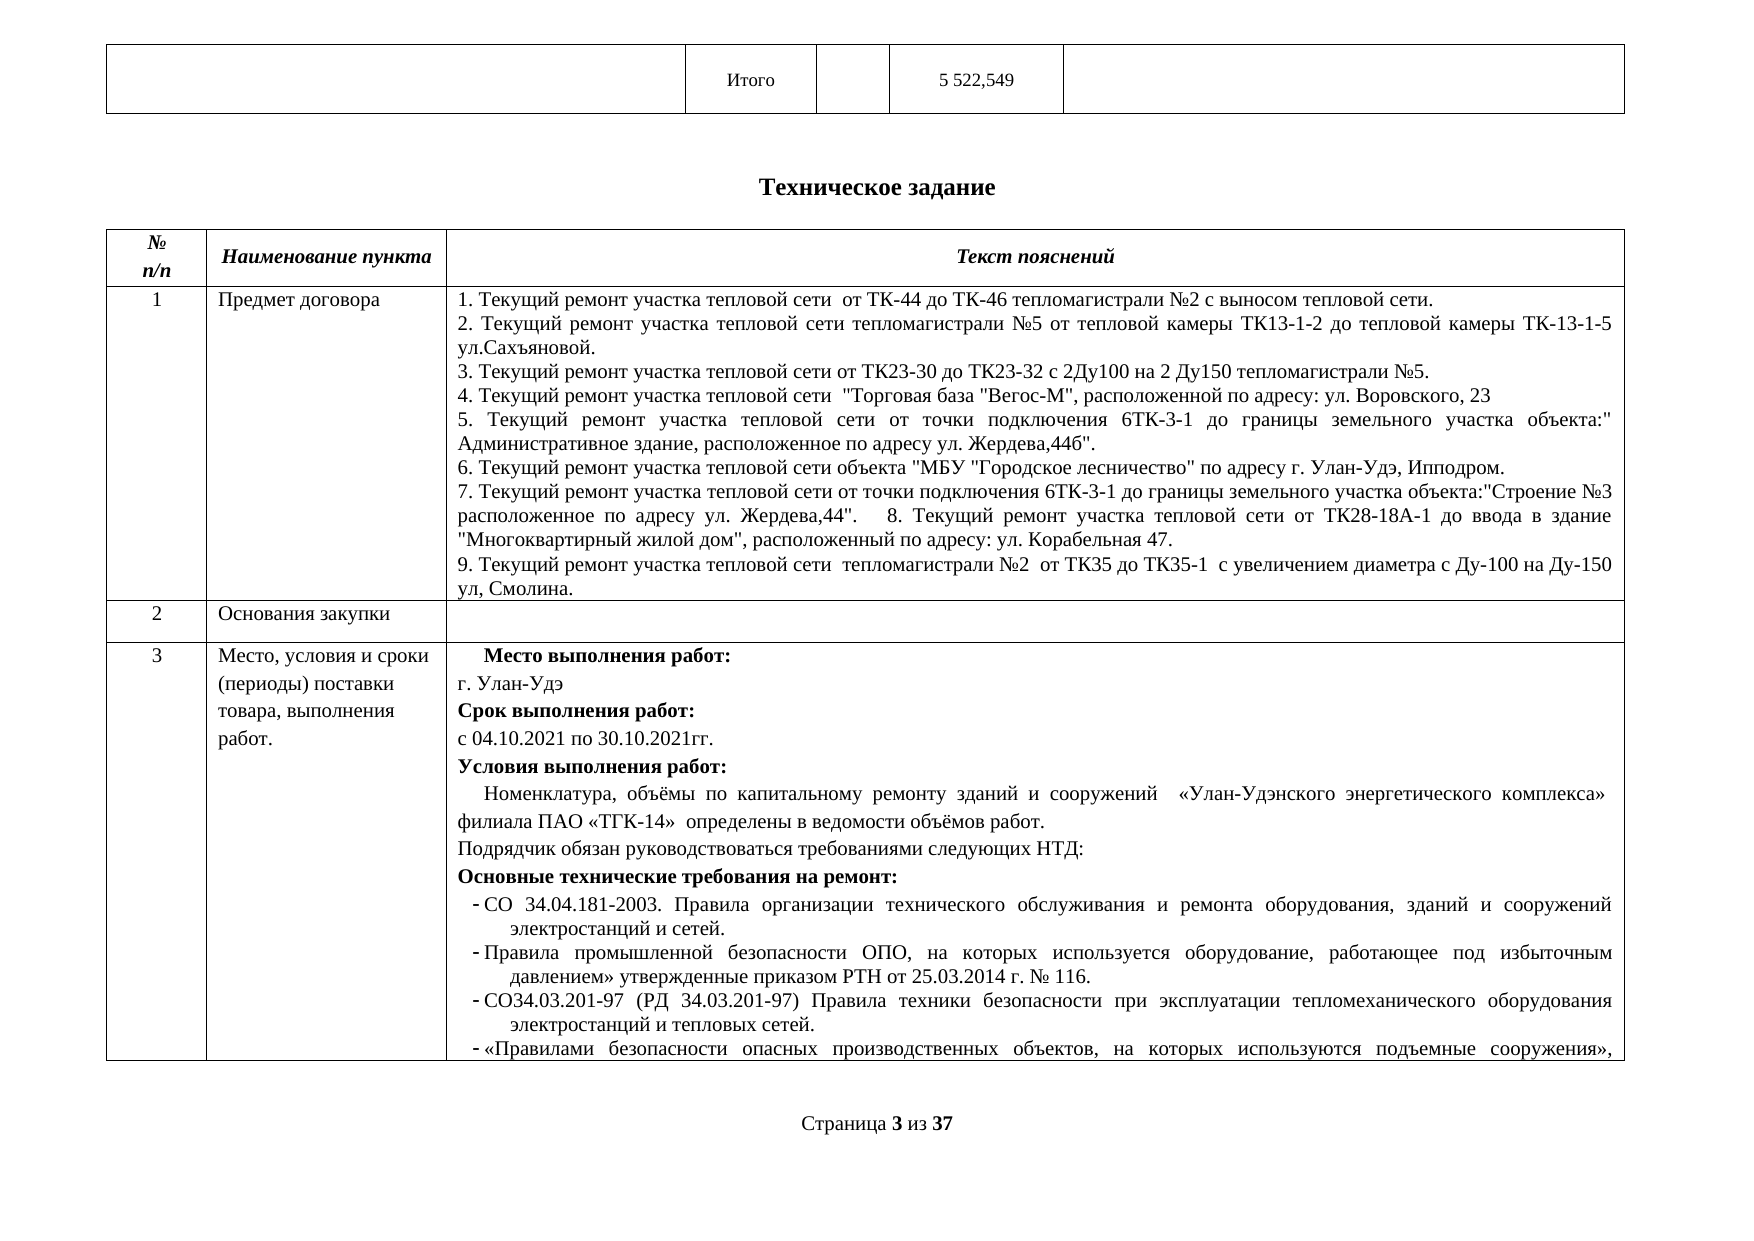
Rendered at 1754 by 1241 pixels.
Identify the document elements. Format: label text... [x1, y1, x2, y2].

text Техническое задание [118, 172, 1636, 200]
table_header Текст пояснений [447, 230, 1624, 286]
table_cell Основания закупки [207, 601, 446, 642]
table_cell [447, 601, 1624, 642]
table_cell 5 522,549 [890, 45, 1063, 113]
table_cell 1 [107, 287, 206, 599]
table_header № п/п [107, 230, 206, 286]
table_cell [107, 45, 685, 113]
table_cell [817, 45, 889, 113]
table_cell 2 [107, 601, 206, 642]
table_cell 3 [107, 643, 206, 1060]
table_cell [207, 643, 446, 1060]
table_cell Предмет договора [207, 287, 446, 599]
table_cell [1064, 45, 1624, 113]
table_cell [447, 643, 1624, 1060]
table_cell 1. Текущий ремонт участка тепловой сети от ТК-44 до ТК-46 тепломагистрали №2 с выносом тепловой сети. 2. Текущий ремонт участка тепловой сети тепломагистрали №5 от тепловой камеры ТК13-1-2 до тепловой камеры ТК-13-1-5 ул.Сахъяновой. 3. Текущий ремонт участка тепловой сети от ТК23-30 до ТК23-32 с 2Ду100 на 2 Ду150 тепломагистрали №5. 4. Текущий ремонт участка тепловой сети "Торговая база "Вегос-М", расположенной по адресу: ул. Воровского, 23 5. Текущий ремонт участка тепловой сети от точки подключения 6ТК-3-1 до границы земельного участка объекта:" Административное здание, расположенное по адресу ул. Жердева,44б". 6. Текущий ремонт участка тепловой сети объекта "МБУ "Городское лесничество" по адресу г. Улан-Удэ, Ипподром. 7. Текущий ремонт участка тепловой сети от точки подключения 6ТК-3-1 до границы земельного участка объекта:"Строение №3 расположенное по адресу ул. Жердева,44". 8. Текущий ремонт участка тепловой сети от ТК28-18А-1 до ввода в здание "Многоквартирный жилой дом", расположенный по адресу: ул. Корабельная 47. 9. Текущий ремонт участка тепловой сети тепломагистрали №2 от ТК35 до ТК35-1 с увеличением диаметра с Ду-100 на Ду-150 ул, Смолина. [447, 287, 1624, 599]
table_cell Итого [686, 45, 816, 113]
table_header Наименование пункта [207, 230, 446, 286]
